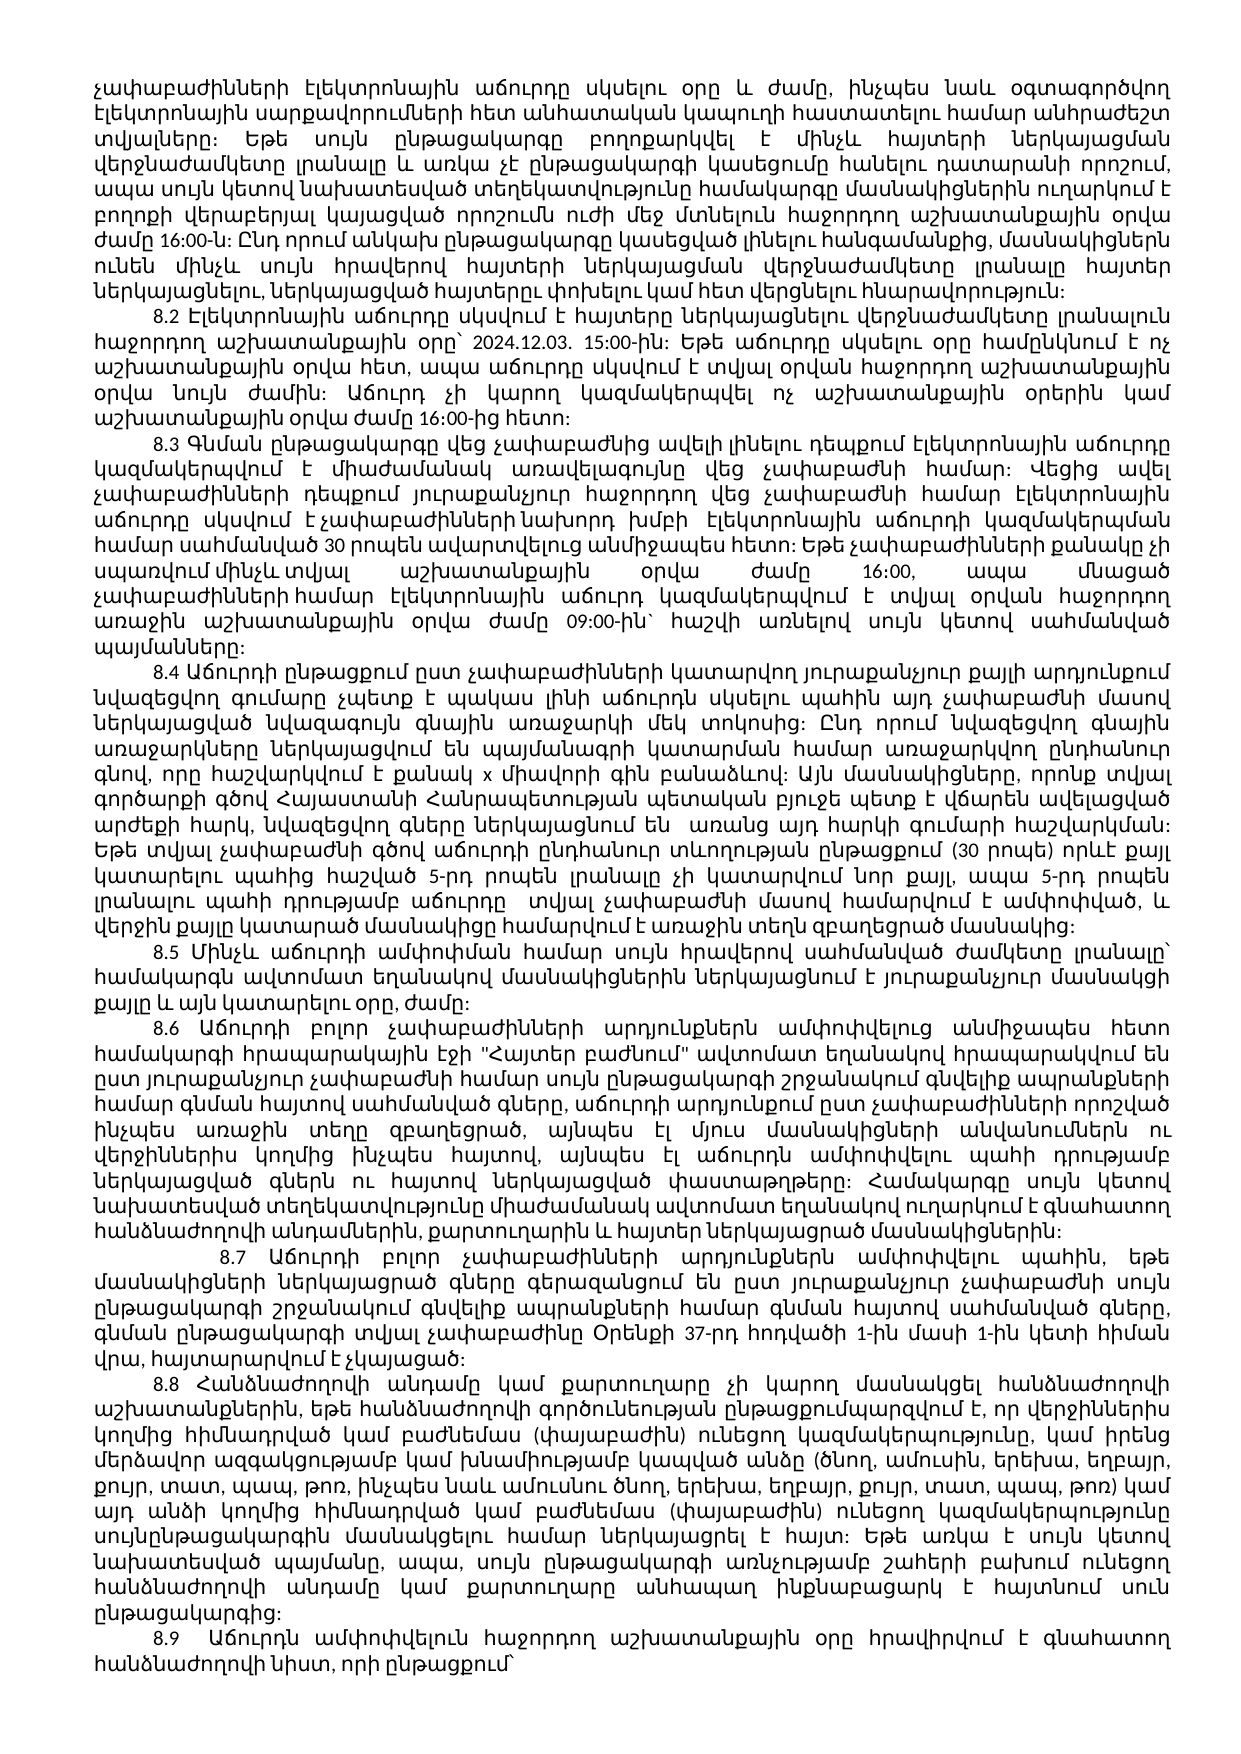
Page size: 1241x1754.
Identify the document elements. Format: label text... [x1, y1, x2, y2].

text 8.4 Աճուրդի ընթացքում ըստ չափաբաժինների կատարվող յուրաքանչյուր քայլի արդյունքում նվազեցվող գումարը չպետք է պակաս լինի աճուրդն սկսելու պահին այդ չափաբաժնի մասով ներկայացված նվազագույն գնային առաջարկի մեկ տոկոսից: Ընդ որում նվազեցվող գնային առաջարկները ներկայացվում են պայմանագրի կատարման համար առաջարկվող ընդհանուր գնով, որը հաշվարկվում է քանակ x միավորի գին բանաձևով: Այն մասնակիցները, որոնք տվյալ գործարքի գծով Հայաստանի Հանրապետության պետական բյուջե պետք է վճարեն ավելացված արժեքի հարկ, նվազեցվող գները ներկայացնում են առանց այդ հարկի գումարի հաշվարկման: Եթե տվյալ չափաբաժնի գծով աճուրդի ընդհանուր տևողության ընթացքում (30 րոպե) որևէ քայլ կատարելու պահից հաշված 5-րդ րոպեն լրանալը չի կատարվում նոր քայլ, ապա 5-րդ րոպեն լրանալու պահի դրությամբ աճուրդը տվյալ չափաբաժնի մասով համարվում է ամփոփված, և վերջին քայլը կատարած մասնակիցը համարվում է առաջին տեղն զբաղեցրած մասնակից: [94, 659, 1171, 939]
text 8.7 Աճուրդի բոլոր չափաբաժինների արդյունքներն ամփոփվելու պահին, եթե մասնակիցների ներկայացրած գները գերազանցում են ըստ յուրաքանչյուր չափաբաժնի սույն ընթացակարգի շրջանակում գնվելիք ապրանքների համար գնման հայտով սահմանված գները, գնման ընթացակարգի տվյալ չափաբաժինը Օրենքի 37-րդ հոդվածի 1-ին մասի 1-ին կետի հիման վրա, հայտարարվում է չկայացած: [94, 1244, 1171, 1371]
text 8.8 Հանձնաժողովի անդամը կամ քարտուղարը չի կարող մասնակցել հանձնաժողովի աշխատանքներին, եթե հանձնաժողովի գործունեության ընթացքումպարզվում է, որ վերջիններիս կողմից հիմնադրված կամ բաժնեմաս (փայաբաժին) ունեցող կազմակերպությունը, կամ իրենց մերձավոր ազգակցությամբ կամ խնամիությամբ կապված անձը (ծնող, ամուսին, երեխա, եղբայր, քույր, տատ, պապ, թոռ, ինչպես նաև ամուսնու ծնող, երեխա, եղբայր, քույր, տատ, պապ, թոռ) կամ այդ անձի կողմից հիմնադրված կամ բաժնեմաս (փայաբաժին) ունեցող կազմակերպությունը սույնընթացակարգին մասնակցելու համար ներկայացրել է հայտ: Եթե առկա է սույն կետով նախատեսված պայմանը, ապա, սույն ընթացակարգի առնչությամբ շահերի բախում ունեցող հանձնաժողովի անդամը կամ քարտուղարը անհապաղ ինքնաբացարկ է հայտնում սուն ընթացակարգից: [94, 1371, 1171, 1625]
text 8.2 Էլեկտրոնային աճուրդը սկսվում է հայտերը ներկայացնելու վերջնաժամկետը լրանալուն հաջորդող աշխատանքային օրը՝ 2024.12.03. 15:00 -ին: Եթե աճուրդը սկսելու օրը համընկնում է ոչ աշխատանքային օրվա հետ, ապա աճուրդը սկսվում է տվյալ օրվան հաջորդող աշխատանքային օրվա նույն ժամին: Աճուրդ չի կարող կազմակերպվել ոչ աշխատանքային օրերին կամ աշխատանքային օրվա ժամը 16։00-ից հետո: [94, 304, 1171, 431]
text 8.3 Գնման ընթացակարգը վեց չափաբաժնից ավելի լինելու դեպքում էլեկտրոնային աճուրդը կազմակերպվում է միաժամանակ առավելագույնը վեց չափաբաժնի համար: Վեցից ավել չափաբաժինների դեպքում յուրաքանչյուր հաջորդող վեց չափաբաժնի համար էլեկտրոնային աճուրդը սկսվում է չափաբաժինների նախորդ խմբի էլեկտրոնային աճուրդի կազմակերպման համար սահմանված 30 րոպեն ավարտվելուց անմիջապես հետո: Եթե չափաբաժինների քանակը չի սպառվում մինչև տվյալ աշխատանքային օրվա ժամը 16։00, ապա մնացած չափաբաժինների համար էլեկտրոնային աճուրդ կազմակերպվում է տվյալ օրվան հաջորդող առաջին աշխատանքային օրվա ժամը 09:00-ին` հաշվի առնելով սույն կետով սահմանված պայմանները: [94, 431, 1171, 659]
text 8.9 Աճուրդն ամփոփվելուն հաջորդող աշխատանքային օրը հրավիրվում է գնահատող հանձնաժողովի նիստ, որի ընթացքում՝ [94, 1625, 1171, 1676]
text 8.5 Մինչև աճուրդի ամփոփման համար սույն հրավերով սահմանված ժամկետը լրանալը՝ համակարգն ավտոմատ եղանակով մասնակիցներին ներկայացնում է յուրաքանչյուր մասնակցի քայլը և այն կատարելու օրը, ժամը: [94, 939, 1171, 1015]
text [94, 75, 1171, 304]
text 8.6 Աճուրդի բոլոր չափաբաժինների արդյունքներն ամփոփվելուց անմիջապես հետո համակարգի հրապարակային էջի "Հայտեր բաժնում" ավտոմատ եղանակով հրապարակվում են ըստ յուրաքանչյուր չափաբաժնի համար սույն ընթացակարգի շրջանակում գնվելիք ապրանքների համար գնման հայտով սահմանված գները, աճուրդի արդյունքում ըստ չափաբաժինների որոշված ինչպես առաջին տեղը զբաղեցրած, այնպես էլ մյուս մասնակիցների անվանումներն ու վերջիններիս կողմից ինչպես հայտով, այնպես էլ աճուրդն ամփոփվելու պահի դրությամբ ներկայացված գներն ու հայտով ներկայացված փաստաթղթերը: Համակարգը սույն կետով նախատեսված տեղեկատվությունը միաժամանակ ավտոմատ եղանակով ուղարկում է գնահատող հանձնաժողովի անդամներին, քարտուղարին և հայտեր ներկայացրած մասնակիցներին: [94, 1015, 1171, 1244]
